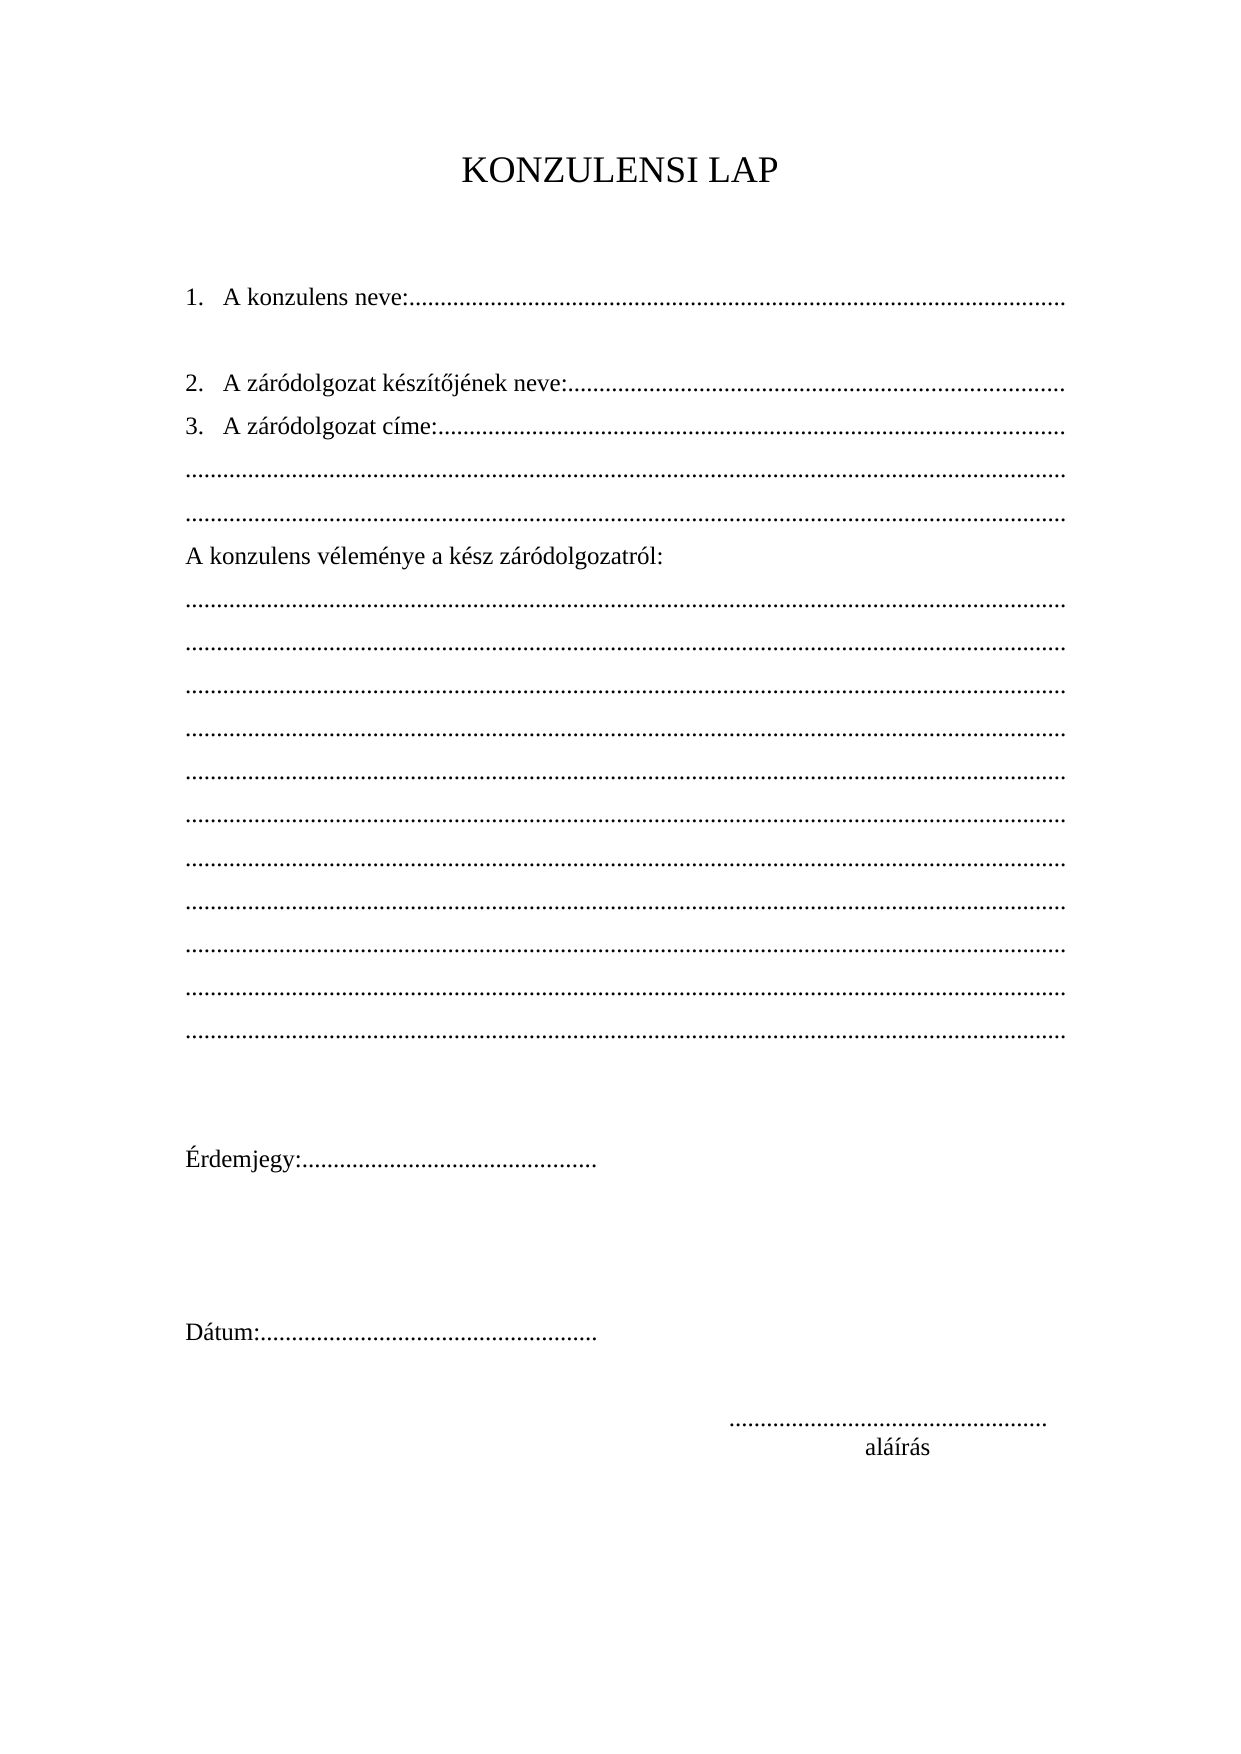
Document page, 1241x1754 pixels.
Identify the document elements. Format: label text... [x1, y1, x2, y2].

text Dátum: [185, 1317, 1093, 1346]
list A konzulens neve: [185, 282, 1093, 311]
text A konzulens véleménye a kész záródolgozatról: [185, 541, 1093, 569]
text aláírás [185, 1432, 1093, 1461]
text Érdemjegy: [185, 1144, 1093, 1173]
list A záródolgozat címe: [185, 411, 1093, 440]
list A záródolgozat készítőjének neve: [185, 368, 1093, 397]
text Konzulensi lap [148, 148, 1093, 191]
